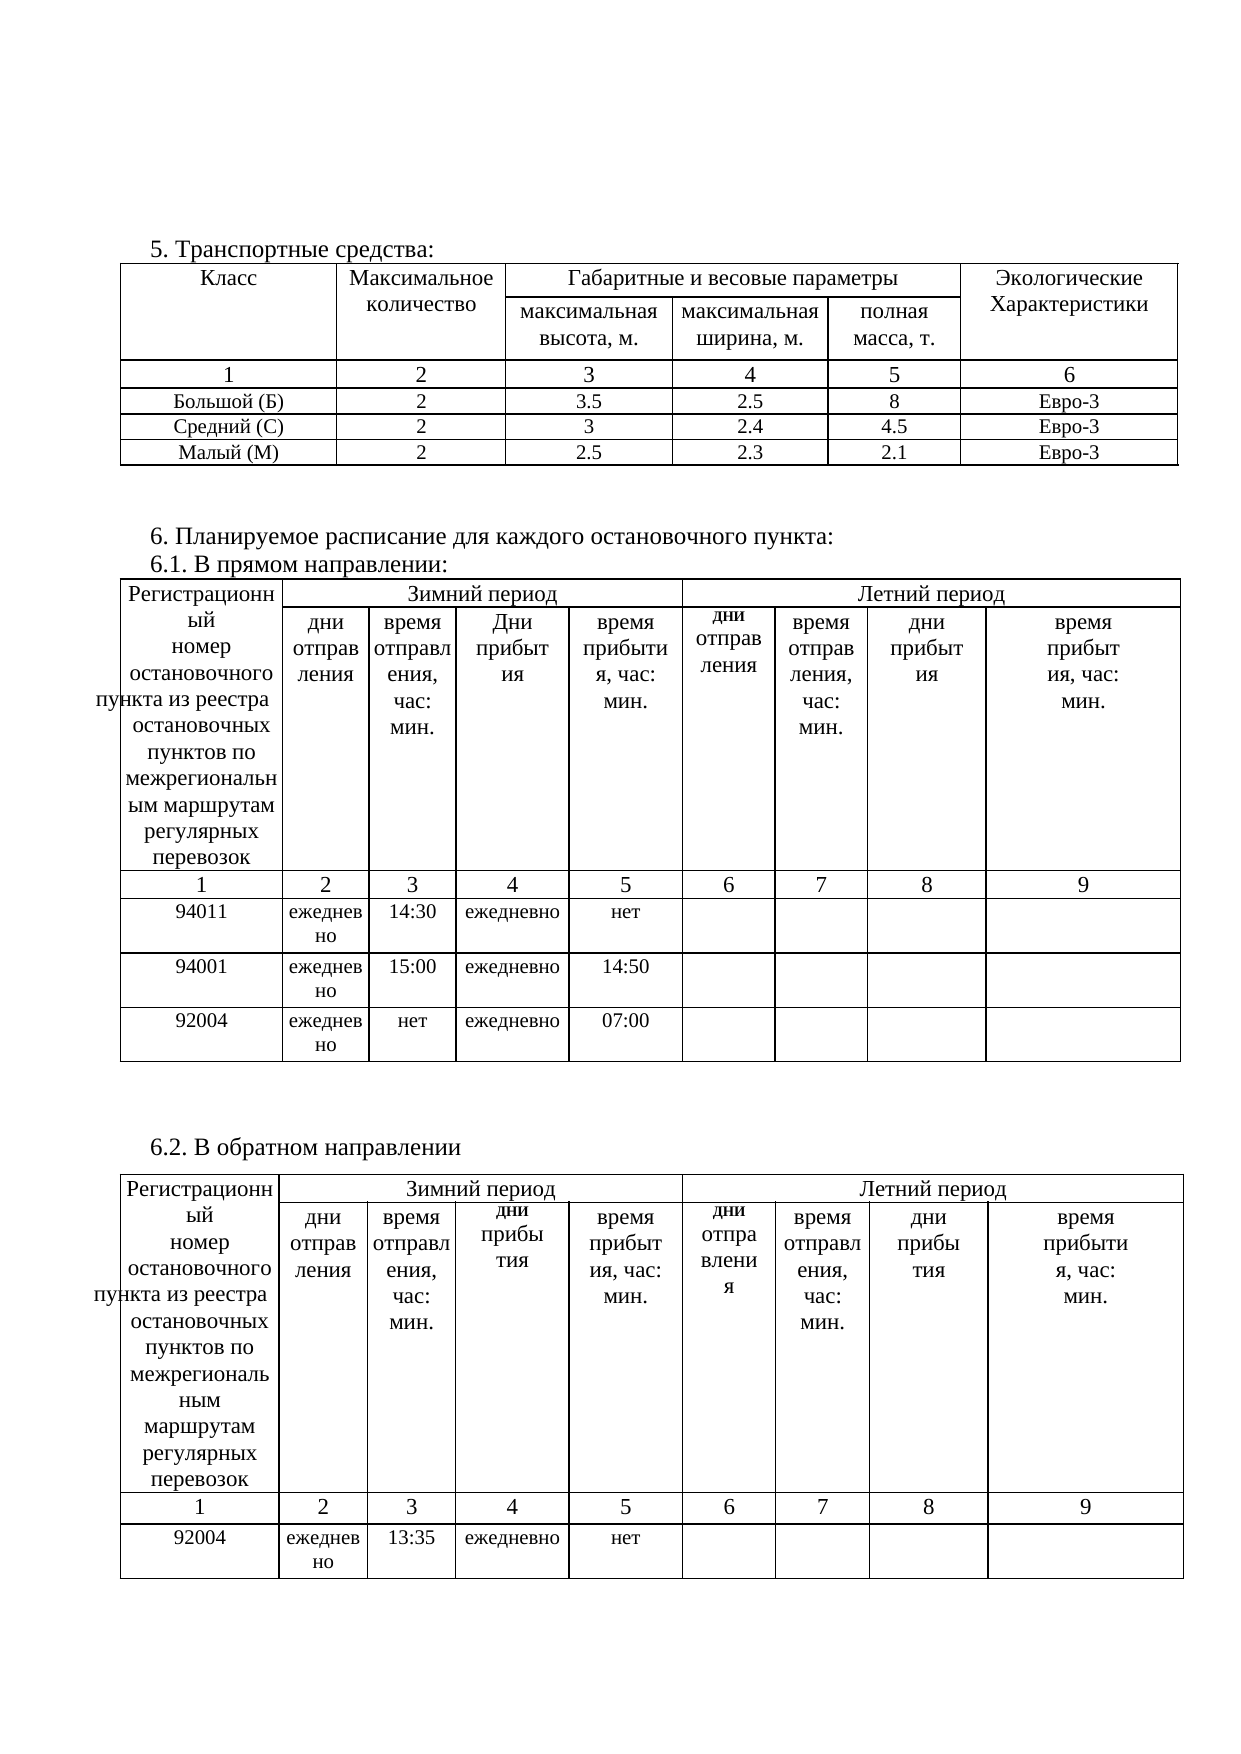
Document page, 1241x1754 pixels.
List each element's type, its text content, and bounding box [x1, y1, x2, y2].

table_cell 2 [337, 440, 505, 464]
table_cell нет [570, 899, 682, 952]
table_header Летний период [683, 1175, 1183, 1201]
table_cell 3 [370, 871, 455, 898]
table_header Габаритные и весовые параметры [506, 264, 960, 296]
table_cell 07:00 [570, 1008, 682, 1061]
table_cell 94001 [121, 954, 282, 1006]
table_cell 4 [673, 361, 827, 387]
table_cell 3 [506, 415, 672, 438]
table_cell Малый (М) [121, 440, 336, 464]
table_cell ДНИ прибы тия [456, 1203, 568, 1491]
table_cell 3 [368, 1493, 455, 1523]
table_cell время прибыт ия, час: мин. [987, 608, 1180, 870]
table_cell дни прибыт ия [868, 608, 985, 870]
table_cell ежедневно [457, 1008, 568, 1061]
table_header Класс [121, 264, 336, 359]
table_header Зимний период [283, 580, 682, 606]
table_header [121, 1175, 278, 1491]
table_cell 15:00 [370, 954, 455, 1006]
table_header Экологические Характеристики [961, 264, 1177, 359]
table_cell время отправл ения, час: мин. [370, 608, 455, 870]
table_cell ежедневно [457, 954, 568, 1006]
table_cell максимальная ширина, м. [673, 298, 827, 359]
table_cell время прибыти я, час: мин. [989, 1203, 1183, 1491]
table_cell 9 [989, 1493, 1183, 1523]
table_cell 14:30 [370, 899, 455, 952]
table_cell время отправл ения, час: мин. [776, 1203, 869, 1491]
text 6.2. В обратном направлении [150, 1132, 1090, 1161]
table_cell [683, 899, 774, 952]
table_cell 3 [506, 361, 672, 387]
table_cell [776, 1008, 867, 1061]
table_cell [870, 1525, 987, 1578]
table_cell 2.5 [673, 389, 827, 413]
table_cell 1 [121, 1493, 278, 1523]
table_cell Большой (Б) [121, 389, 336, 413]
table_cell дни прибы тия [870, 1203, 987, 1491]
table_cell 2.4 [673, 415, 827, 438]
table_cell ДНИ отправ ления [683, 608, 774, 870]
table_cell 2 [337, 361, 505, 387]
table_cell Дни прибыт ия [457, 608, 568, 870]
table_cell 6 [683, 1493, 775, 1523]
table_cell дни отправ ления [280, 1203, 367, 1491]
table_cell ежедневно [457, 899, 568, 952]
table_header Летний период [683, 580, 1180, 606]
table_cell 9 [987, 871, 1180, 898]
table_cell полная масса, т. [829, 298, 960, 359]
table_cell 1 [121, 361, 336, 387]
table_cell 2 [337, 389, 505, 413]
table_cell 2.1 [829, 440, 960, 464]
text 5. Транспортные средства: [150, 234, 1090, 263]
table_cell 8 [829, 389, 960, 413]
table_cell 2 [337, 415, 505, 438]
table_cell 2.3 [673, 440, 827, 464]
table_cell [683, 954, 774, 1006]
table_cell 92004 [121, 1525, 278, 1578]
table_cell 2 [280, 1493, 367, 1523]
text 6. Планируемое расписание для каждого остановочного пункта: [150, 521, 1090, 549]
table_cell 7 [776, 871, 867, 898]
table_header Регистрационный номер остановочного пункта из реестра остановочных пунктов по межрегиональным маршрутам регулярных перевозок [121, 580, 282, 870]
table_cell 13:35 [368, 1525, 455, 1578]
table_cell Евро-3 [961, 389, 1177, 413]
table_cell 3.5 [506, 389, 672, 413]
table_cell нет [570, 1525, 682, 1578]
table_cell [868, 899, 985, 952]
table_cell [868, 1008, 985, 1061]
table_cell 2 [283, 871, 368, 898]
table_cell ежедневно [283, 1008, 368, 1061]
table_cell [987, 1008, 1180, 1061]
table_cell время отправ ления, час: мин. [776, 608, 867, 870]
table_cell [683, 1008, 774, 1061]
table_cell Средний (С) [121, 415, 336, 438]
table_cell ежедневно [280, 1525, 367, 1578]
table_header Зимний период [280, 1175, 682, 1201]
text 6.1. В прямом направлении: [150, 549, 1090, 578]
table_cell время прибыт ия, час: мин. [570, 1203, 682, 1491]
table_cell 7 [776, 1493, 869, 1523]
table_cell [987, 954, 1180, 1006]
table_cell 8 [868, 871, 985, 898]
table_cell ДНИ отпра влени я [683, 1203, 775, 1491]
table_cell [776, 954, 867, 1006]
table_cell нет [370, 1008, 455, 1061]
table_cell ежедневно [283, 899, 368, 952]
table_cell Евро-3 [961, 440, 1177, 464]
table_cell 4 [456, 1493, 568, 1523]
table_cell [776, 899, 867, 952]
table_cell время отправл ения, час: мин. [368, 1203, 455, 1491]
table_cell 4.5 [829, 415, 960, 438]
table_cell 4 [457, 871, 568, 898]
table_cell ежедневно [283, 954, 368, 1006]
table_cell 8 [870, 1493, 987, 1523]
table_cell 92004 [121, 1008, 282, 1061]
table_cell 5 [570, 1493, 682, 1523]
table_cell [989, 1525, 1183, 1578]
table_cell [868, 954, 985, 1006]
table_cell 6 [961, 361, 1177, 387]
table_cell 5 [570, 871, 682, 898]
table_cell время прибыти я, час: мин. [570, 608, 682, 870]
table_cell [776, 1525, 869, 1578]
table_cell 1 [121, 871, 282, 898]
table_cell Евро-3 [961, 415, 1177, 438]
table_cell дни отправ ления [283, 608, 368, 870]
table_cell [987, 899, 1180, 952]
table_header Максимальное количество [337, 264, 505, 359]
table_cell 14:50 [570, 954, 682, 1006]
table_cell 6 [683, 871, 774, 898]
table_cell максимальная высота, м. [506, 298, 672, 359]
table_cell [683, 1525, 775, 1578]
table_cell 94011 [121, 899, 282, 952]
table_cell 5 [829, 361, 960, 387]
table_cell ежедневно [456, 1525, 568, 1578]
table_cell 2.5 [506, 440, 672, 464]
